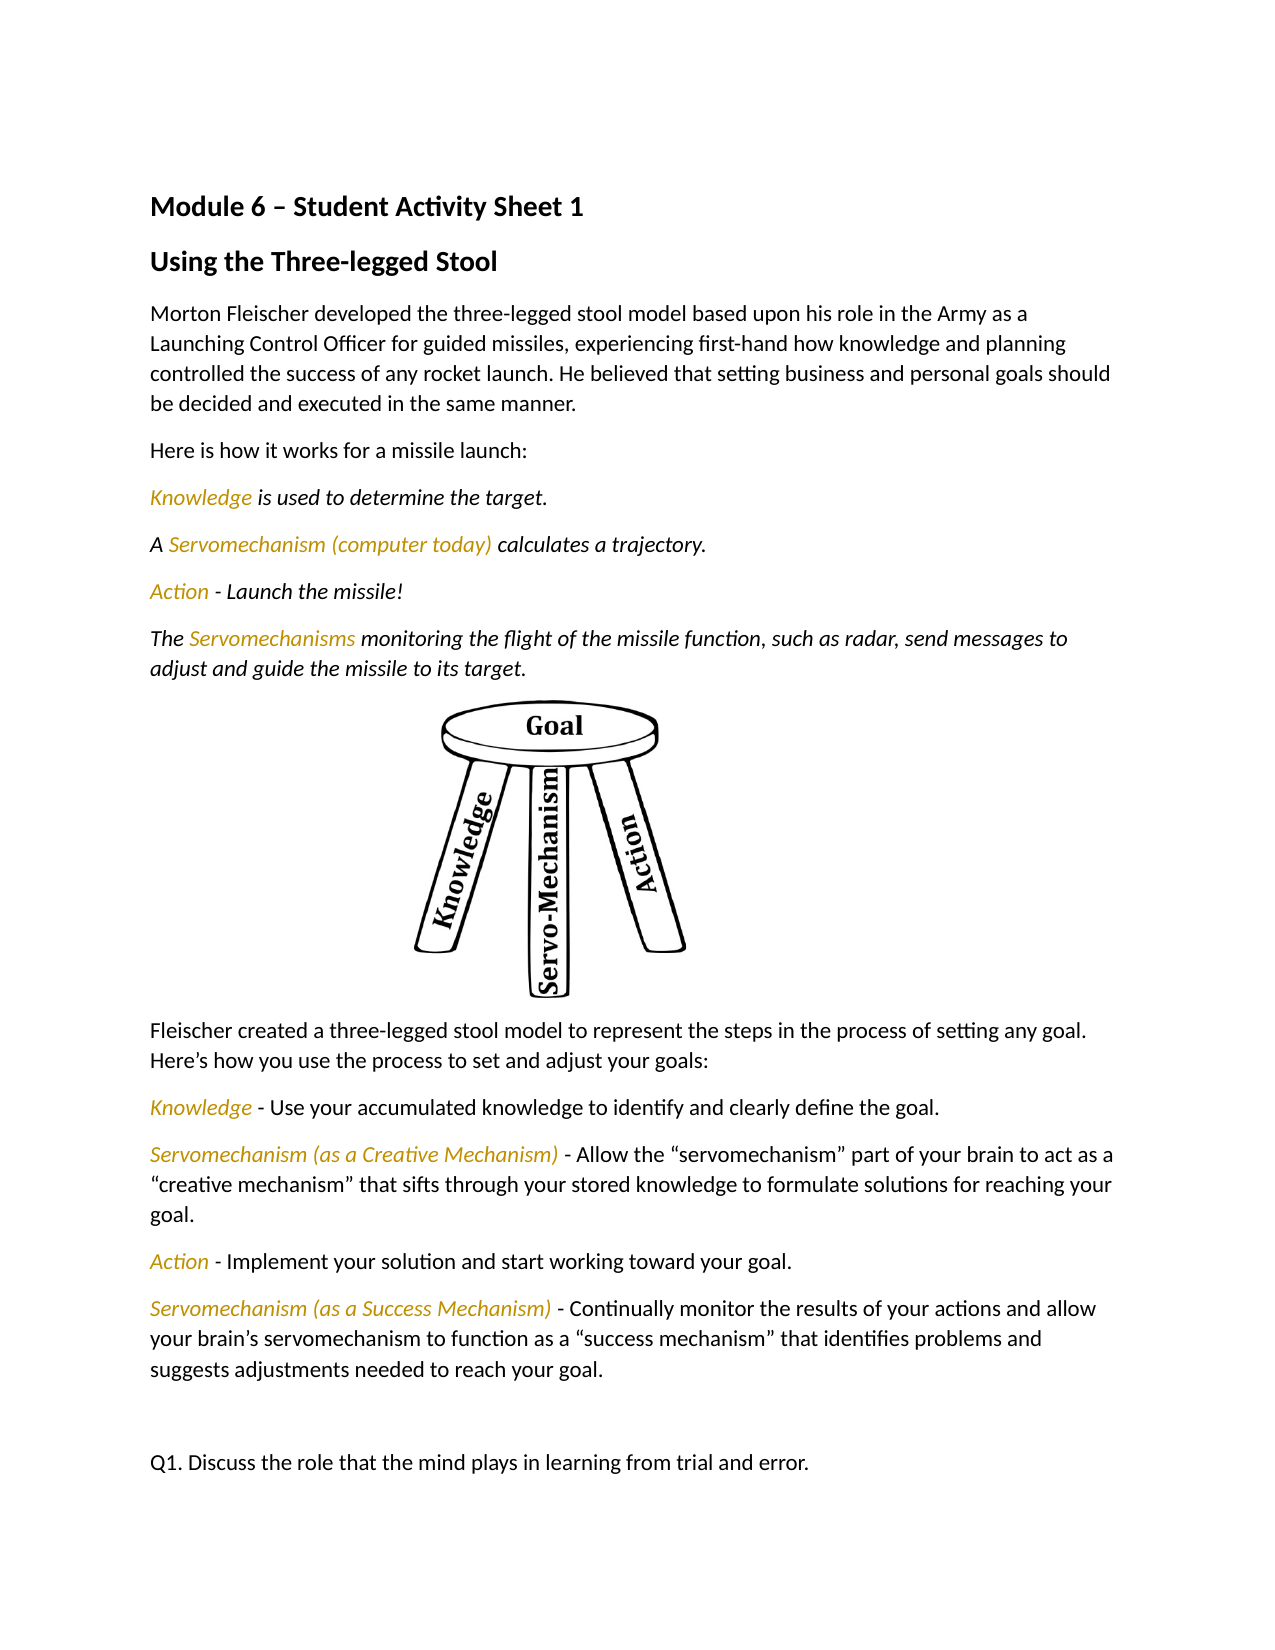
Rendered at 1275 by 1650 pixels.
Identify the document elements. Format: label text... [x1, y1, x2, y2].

text Action - Launch the missile! [150, 577, 1125, 605]
text Servomechanism (as a Success Mechanism) - Continually monitor the results of your actions and allow your brain’s servomechanism to function as a “success mechanism” that identifies problems and suggests adjustments needed to reach your goal. [150, 1294, 1125, 1383]
picture [413, 700, 687, 998]
text Fleischer created a three-legged stool model to represent the steps in the process of setting any goal. Here’s how you use the process to set and adjust your goals: [150, 1016, 1125, 1074]
text Module 6 – Student Activity Sheet 1 [150, 150, 1125, 224]
text The Servomechanisms monitoring the flight of the missile function, such as radar, send messages to adjust and guide the missile to its target. [150, 624, 1125, 682]
text Morton Fleischer developed the three-legged stool model based upon his role in the Army as a Launching Control Officer for guided missiles, experiencing first-hand how knowledge and planning controlled the success of any rocket launch. He believed that setting business and personal goals should be decided and executed in the same manner. [150, 299, 1125, 417]
text Here is how it works for a missile launch: [150, 436, 1125, 464]
text A Servomechanism (computer today) calculates a trajectory. [150, 530, 1125, 558]
text Knowledge is used to determine the target. [150, 483, 1125, 511]
text Using the Three-legged Stool [150, 243, 1125, 279]
text Action - Implement your solution and start working toward your goal. [150, 1247, 1125, 1276]
text Servomechanism (as a Creative Mechanism) - Allow the “servomechanism” part of your brain to act as a “creative mechanism” that sifts through your stored knowledge to formulate solutions for reaching your goal. [150, 1140, 1125, 1229]
text Q1. Discuss the role that the mind plays in learning from trial and error. [150, 1448, 1125, 1477]
text Knowledge - Use your accumulated knowledge to identify and clearly define the goal. [150, 1093, 1125, 1121]
